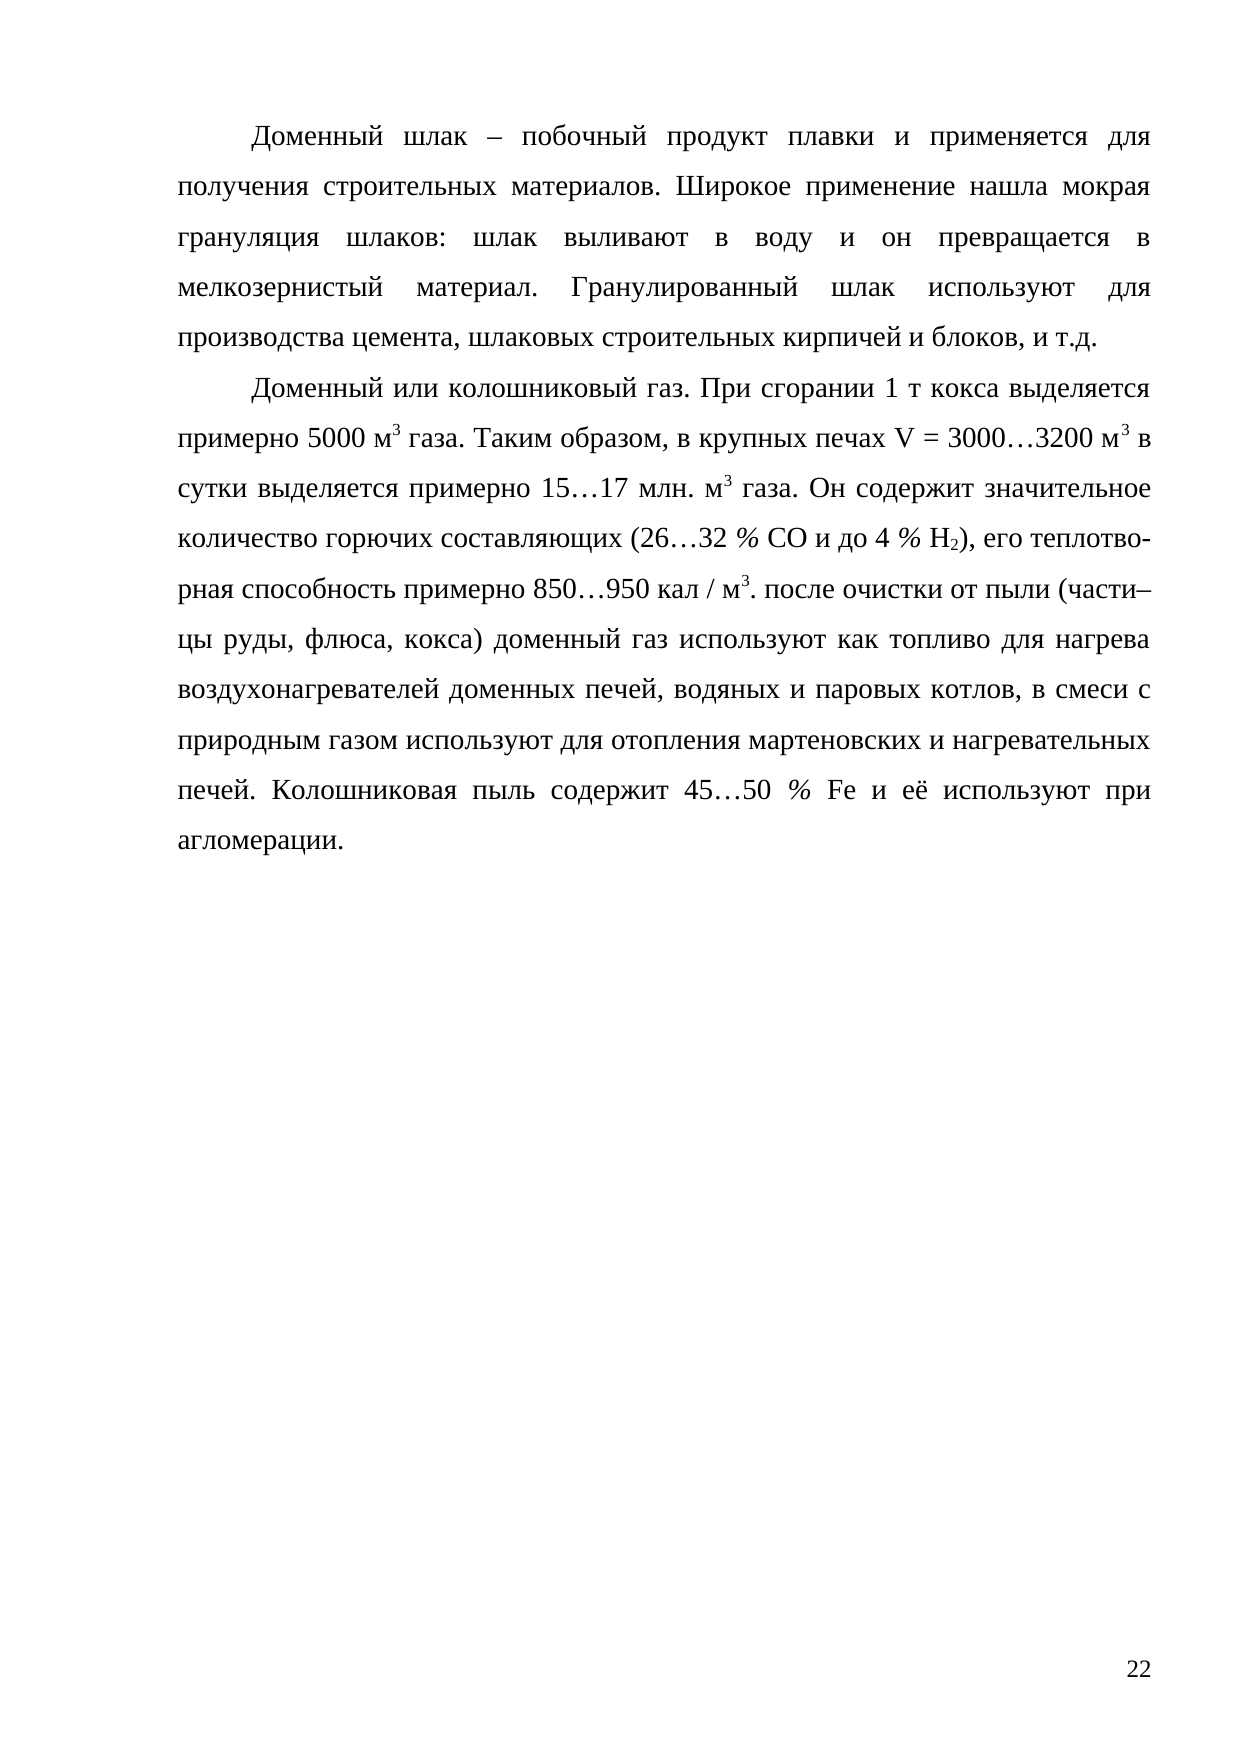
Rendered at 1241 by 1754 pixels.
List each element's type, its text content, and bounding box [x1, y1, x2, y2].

text Доменный или колошниковый газ. При сгорании 1 т кокса выделяется примерно 5000 м3 газа. Таким образом, в крупных печах V = 3000…3200 м3 в сутки выделяется примерно 15…17 млн. м3 газа. Он содержит значительное количество горючих составляющих (26…32 % CO и до 4 % H2), его теплотво- рная способность примерно 850…950 кал / м3. после очистки от пыли (части– цы руды, флюса, кокса) доменный газ используют как топливо для нагрева воздухонагревателей доменных печей, водяных и паровых котлов, в смеси с природным газом используют для отопления мартеновских и нагревательных печей. Колошниковая пыль содержит 45…50 % Fe и её используют при агломерации. [177, 370, 1152, 856]
text Доменный шлак – побочный продукт плавки и применяется для получения строительных материалов. Широкое применение нашла мокрая грануляция шлаков: шлак выливают в воду и он превращается в мелкозернистый материал. Гранулированный шлак используют для производства цемента, шлаковых строительных кирпичей и блоков, и т.д. [177, 118, 1152, 353]
